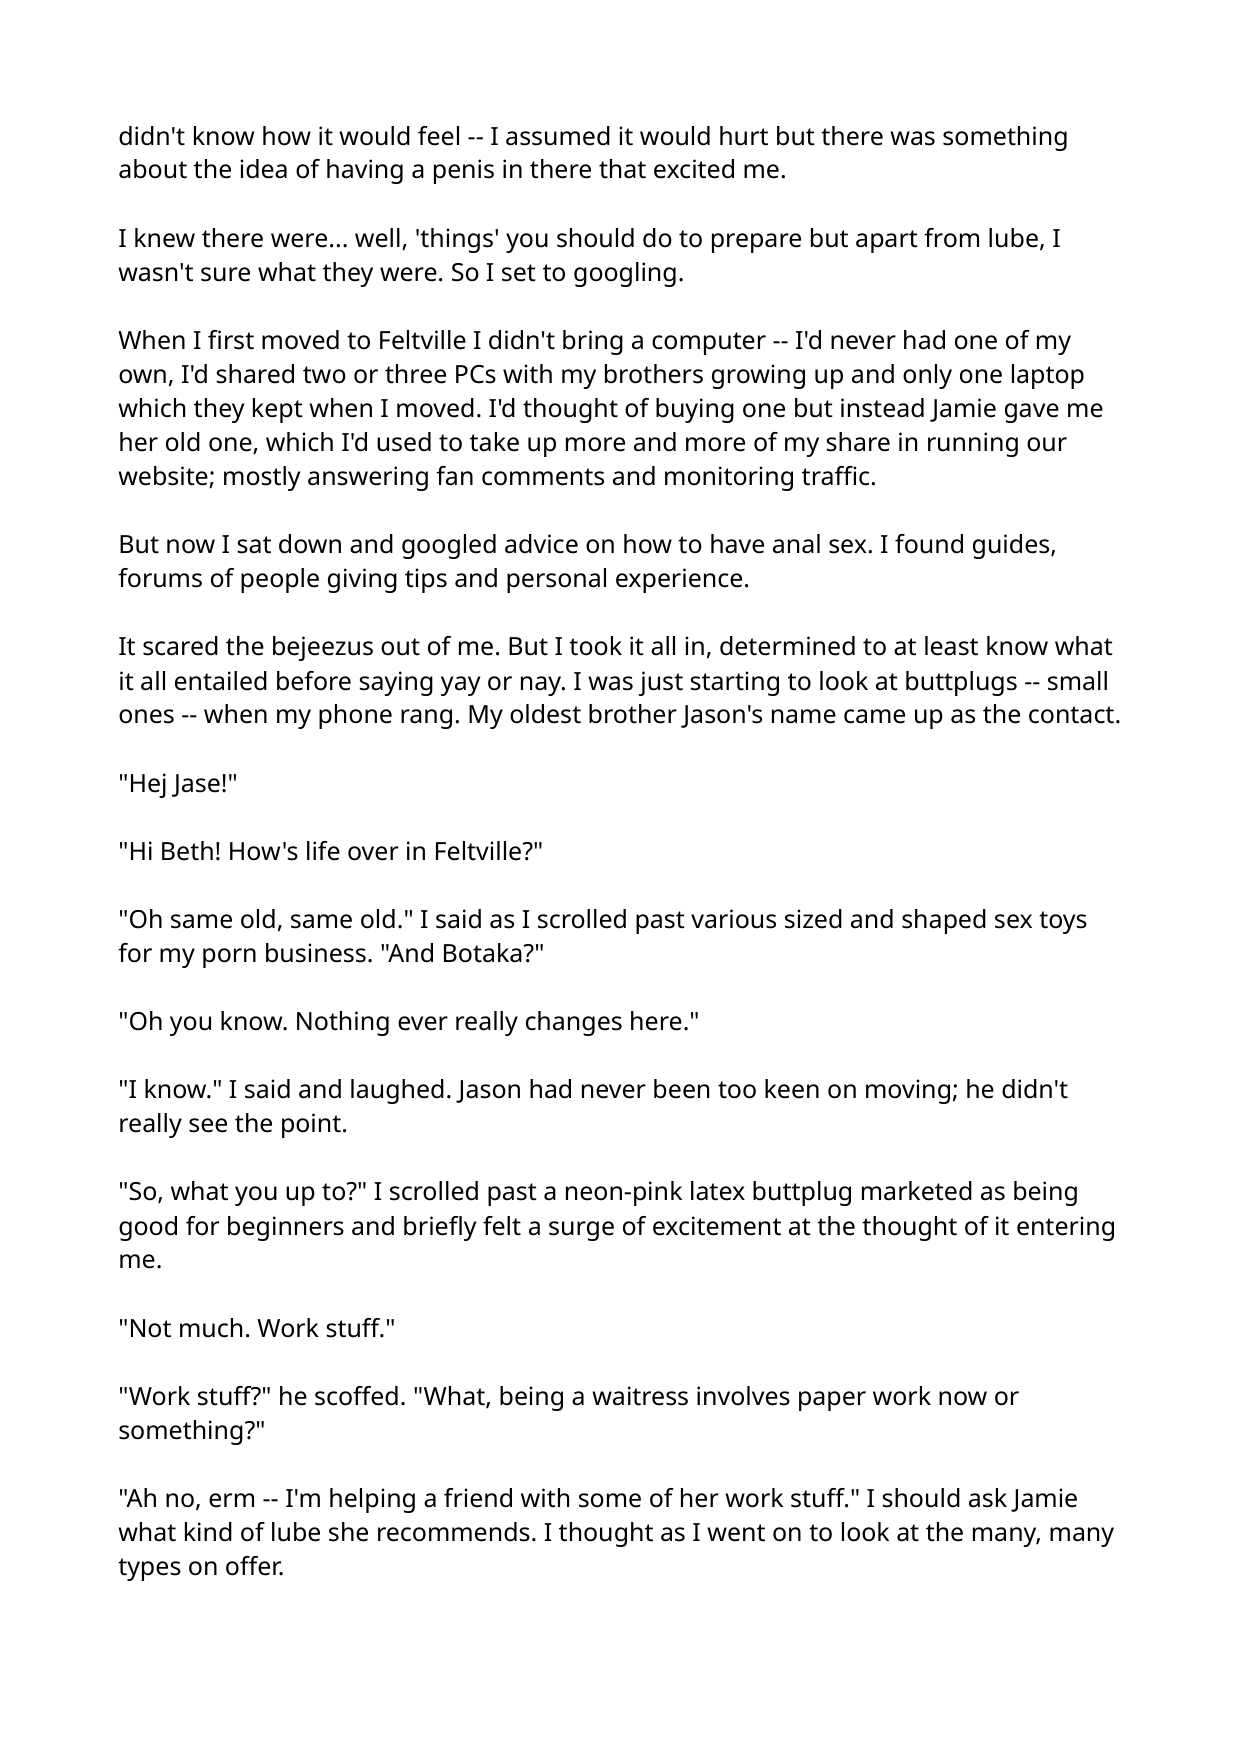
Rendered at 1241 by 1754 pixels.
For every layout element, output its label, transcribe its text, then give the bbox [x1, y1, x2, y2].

text "Oh same old, same old." I said as I scrolled past various sized and shaped sex toys for my porn business. "And Botaka?" [118, 902, 1122, 970]
text "Hi Beth! How's life over in Feltville?" [118, 833, 1122, 867]
text I knew there were... well, 'things' you should do to prepare but apart from lube, I wasn't sure what they were. So I set to googling. [118, 220, 1122, 288]
text "Hej Jase!" [118, 765, 1122, 799]
text It scared the bejeezus out of me. But I took it all in, determined to at least know what it all entailed before saying yay or nay. I was just starting to look at buttplugs -- small ones -- when my phone rang. My oldest brother Jason's name came up as the contact. [118, 629, 1122, 731]
text When I first moved to Feltville I didn't bring a computer -- I'd never had one of my own, I'd shared two or three PCs with my brothers growing up and only one laptop which they kept when I moved. I'd thought of buying one but instead Jamie gave me her old one, which I'd used to take up more and more of my share in running our website; mostly answering fan comments and monitoring traffic. [118, 322, 1122, 493]
text "Ah no, erm -- I'm helping a friend with some of her work stuff." I should ask Jamie what kind of lube she recommends. I thought as I went on to look at the many, many types on offer. [118, 1481, 1122, 1583]
text "I know." I said and laughed. Jason had never been too keen on moving; he didn't really see the point. [118, 1072, 1122, 1140]
text "Oh you know. Nothing ever really changes here." [118, 1004, 1122, 1038]
text But now I sat down and googled advice on how to have anal sex. I found guides, forums of people giving tips and personal experience. [118, 527, 1122, 595]
text "So, what you up to?" I scrolled past a neon-pink latex buttplug marketed as being good for beginners and briefly felt a surge of excitement at the thought of it entering me. [118, 1174, 1122, 1276]
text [118, 118, 1122, 186]
text "Not much. Work stuff." [118, 1310, 1122, 1344]
text "Work stuff?" he scoffed. "What, being a waitress involves paper work now or something?" [118, 1378, 1122, 1447]
